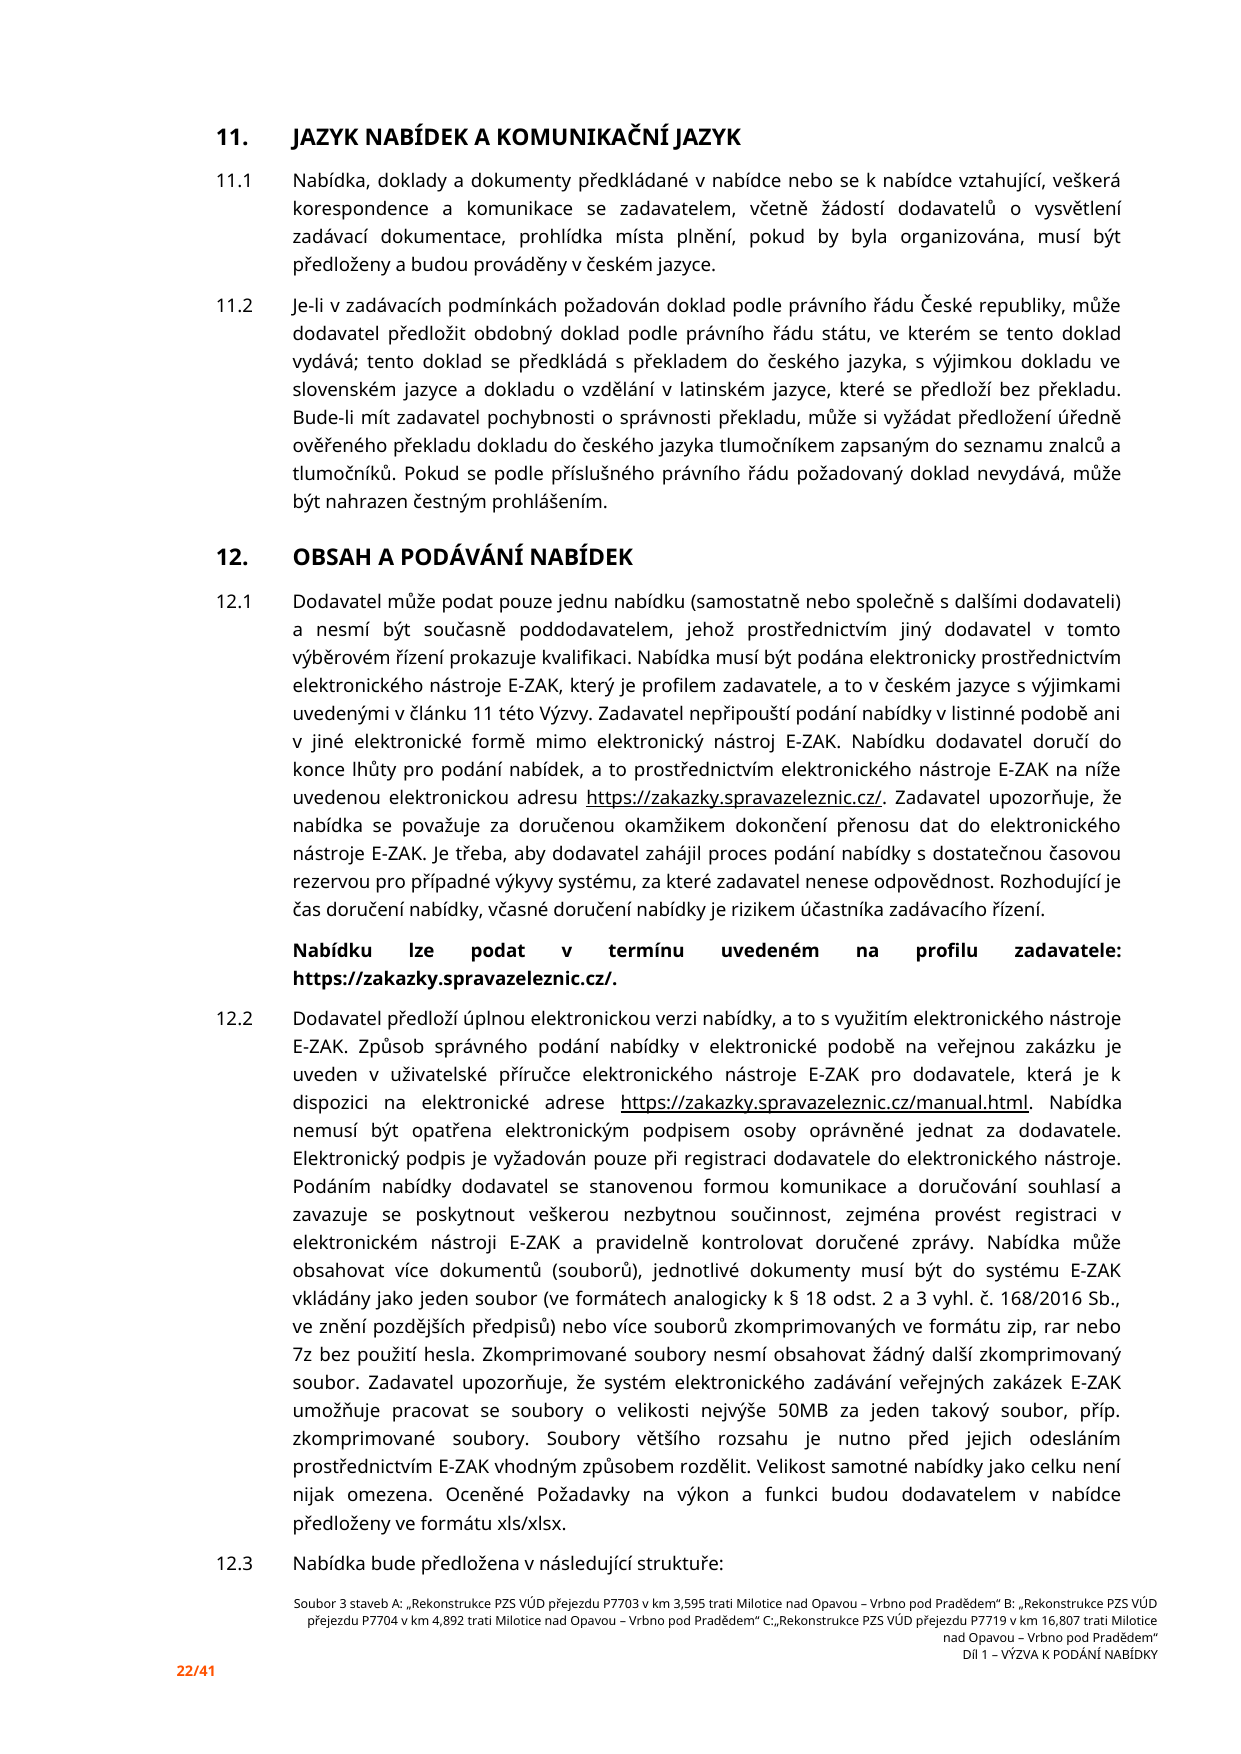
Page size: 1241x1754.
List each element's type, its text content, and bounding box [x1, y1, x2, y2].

text JAZYK NABÍDEK A KOMUNIKAČNÍ JAZYK [216, 121, 1122, 152]
text Je-li v zadávacích podmínkách požadován doklad podle právního řádu České republiky, může dodavatel předložit obdobný doklad podle právního řádu státu, ve kterém se tento doklad vydává; tento doklad se předkládá s překladem do českého jazyka, s výjimkou dokladu ve slovenském jazyce a dokladu o vzdělání v latinském jazyce, které se předloží bez překladu. Bude-li mít zadavatel pochybnosti o správnosti překladu, může si vyžádat předložení úředně ověřeného překladu dokladu do českého jazyka tlumočníkem zapsaným do seznamu znalců a tlumočníků. Pokud se podle příslušného právního řádu požadovaný doklad nevydává, může být nahrazen čestným prohlášením. [216, 292, 1122, 514]
text Dodavatel předloží úplnou elektronickou verzi nabídky, a to s využitím elektronického nástroje E-ZAK. Způsob správného podání nabídky v elektronické podobě na veřejnou zakázku je uveden v uživatelské příručce elektronického nástroje E-ZAK pro dodavatele, která je k dispozici na elektronické adrese https://zakazky.spravazeleznic.cz/manual.html. Nabídka nemusí být opatřena elektronickým podpisem osoby oprávněné jednat za dodavatele. Elektronický podpis je vyžadován pouze při registraci dodavatele do elektronického nástroje. Podáním nabídky dodavatel se stanovenou formou komunikace a doručování souhlasí a zavazuje se poskytnout veškerou nezbytnou součinnost, zejména provést registraci v elektronickém nástroji E-ZAK a pravidelně kontrolovat doručené zprávy. Nabídka může obsahovat více dokumentů (souborů), jednotlivé dokumenty musí být do systému E-ZAK vkládány jako jeden soubor (ve formátech analogicky k § 18 odst. 2 a 3 vyhl. č. 168/2016 Sb., ve znění pozdějších předpisů) nebo více souborů zkomprimovaných ve formátu zip, rar nebo 7z bez použití hesla. Zkomprimované soubory nesmí obsahovat žádný další zkomprimovaný soubor. Zadavatel upozorňuje, že systém elektronického zadávání veřejných zakázek E-ZAK umožňuje pracovat se soubory o velikosti nejvýše 50MB za jeden takový soubor, příp. zkomprimované soubory. Soubory většího rozsahu je nutno před jejich odesláním prostřednictvím E-ZAK vhodným způsobem rozdělit. Velikost samotné nabídky jako celku není nijak omezena. Oceněné Požadavky na výkon a funkci budou dodavatelem v nabídce předloženy ve formátu xls/xlsx. [216, 1005, 1122, 1535]
list Nabídku lze podat v termínu uvedeném na profilu zadavatele: https://zakazky.spravazeleznic.cz/. [292, 937, 1122, 990]
text Nabídka bude předložena v následující struktuře: [216, 1550, 1122, 1576]
text Nabídka, doklady a dokumenty předkládané v nabídce nebo se k nabídce vztahující, veškerá korespondence a komunikace se zadavatelem, včetně žádostí dodavatelů o vysvětlení zadávací dokumentace, prohlídka místa plnění, pokud by byla organizována, musí být předloženy a budou prováděny v českém jazyce. [216, 167, 1122, 277]
text OBSAH A PODÁVÁNÍ NABÍDEK [216, 541, 1122, 572]
text Dodavatel může podat pouze jednu nabídku (samostatně nebo společně s dalšími dodavateli) a nesmí být současně poddodavatelem, jehož prostřednictvím jiný dodavatel v tomto výběrovém řízení prokazuje kvalifikaci. Nabídka musí být podána elektronicky prostřednictvím elektronického nástroje E-ZAK, který je profilem zadavatele, a to v českém jazyce s výjimkami uvedenými v článku 11 této Výzvy. Zadavatel nepřipouští podání nabídky v listinné podobě ani v jiné elektronické formě mimo elektronický nástroj E-ZAK. Nabídku dodavatel doručí do konce lhůty pro podání nabídek, a to prostřednictvím elektronického nástroje E-ZAK na níže uvedenou elektronickou adresu https://zakazky.spravazeleznic.cz/. Zadavatel upozorňuje, že nabídka se považuje za doručenou okamžikem dokončení přenosu dat do elektronického nástroje E-ZAK. Je třeba, aby dodavatel zahájil proces podání nabídky s dostatečnou časovou rezervou pro případné výkyvy systému, za které zadavatel nenese odpovědnost. Rozhodující je čas doručení nabídky, včasné doručení nabídky je rizikem účastníka zadávacího řízení. [216, 588, 1122, 922]
